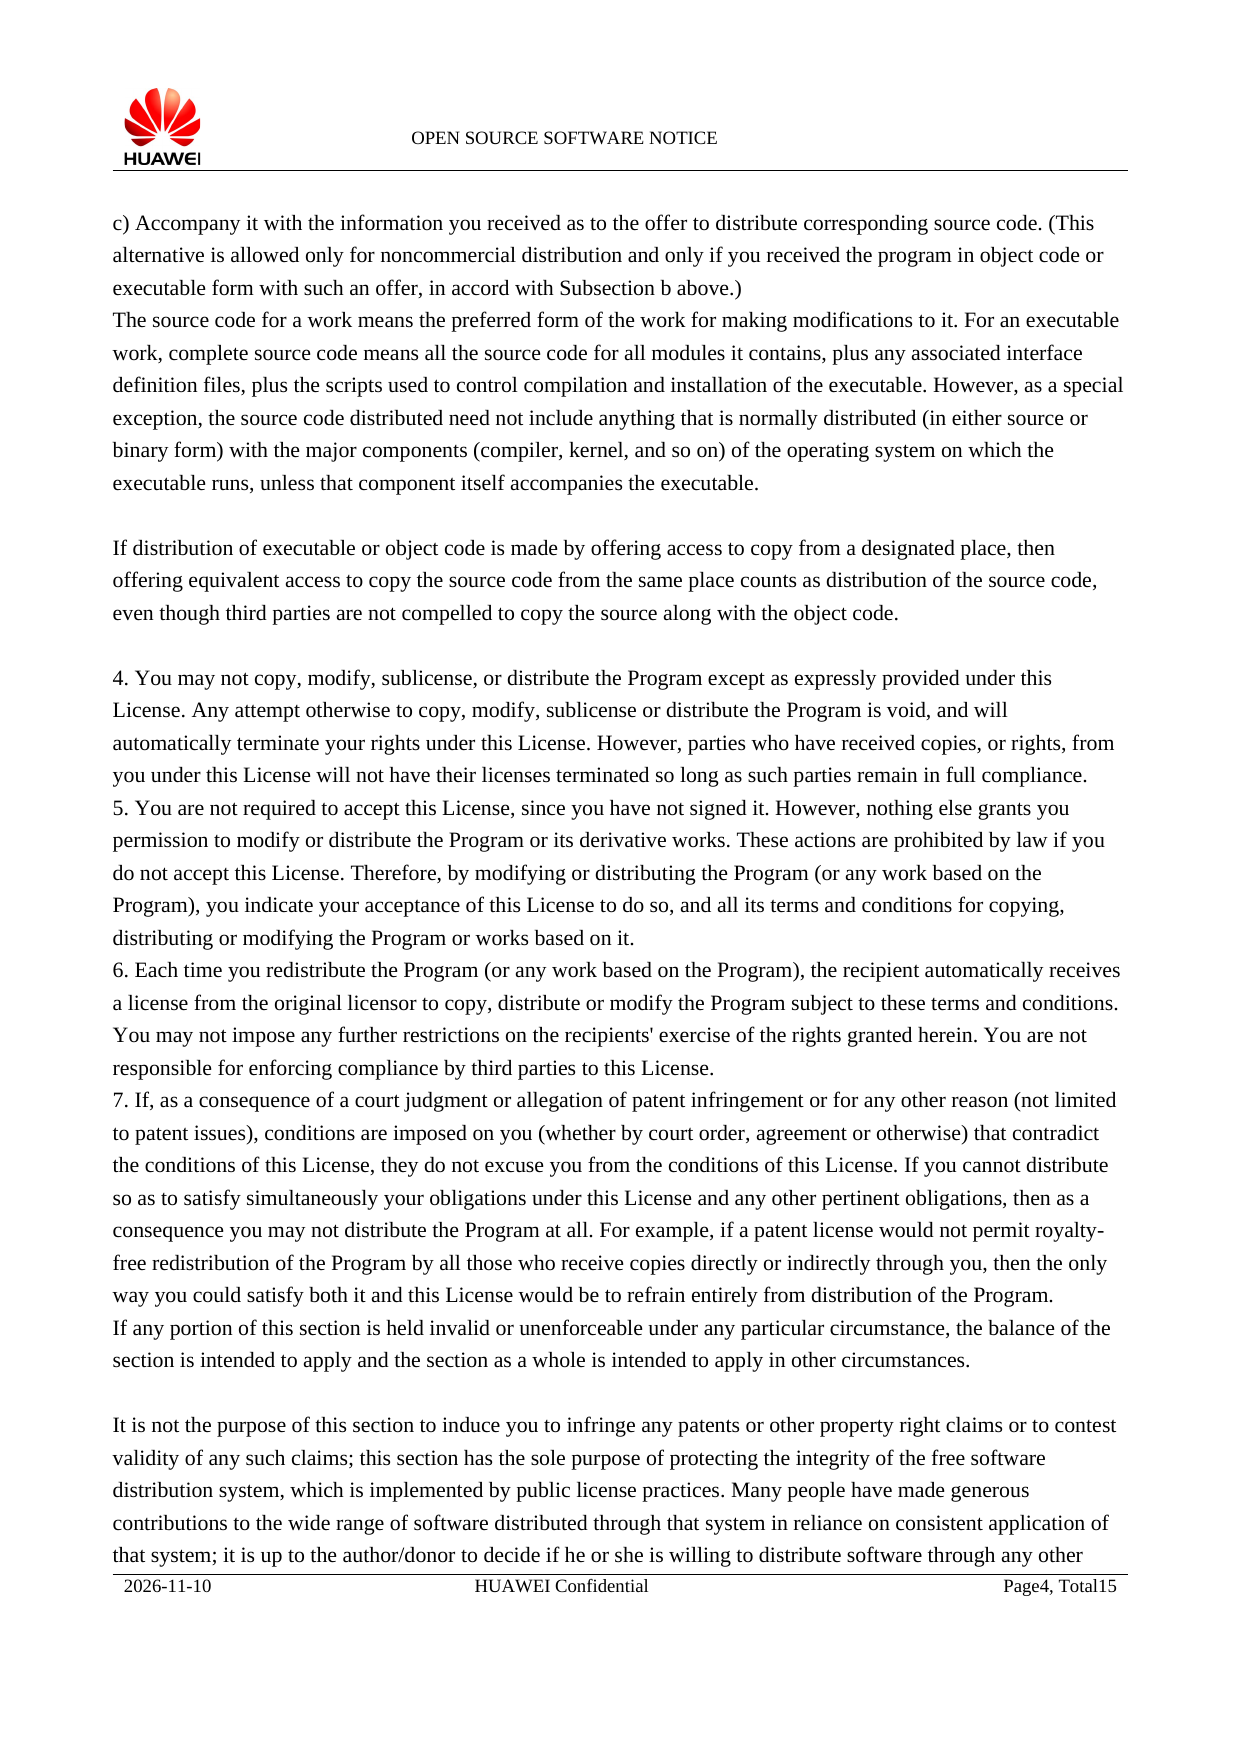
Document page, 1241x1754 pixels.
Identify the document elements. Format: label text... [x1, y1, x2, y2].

picture [124, 88, 201, 165]
